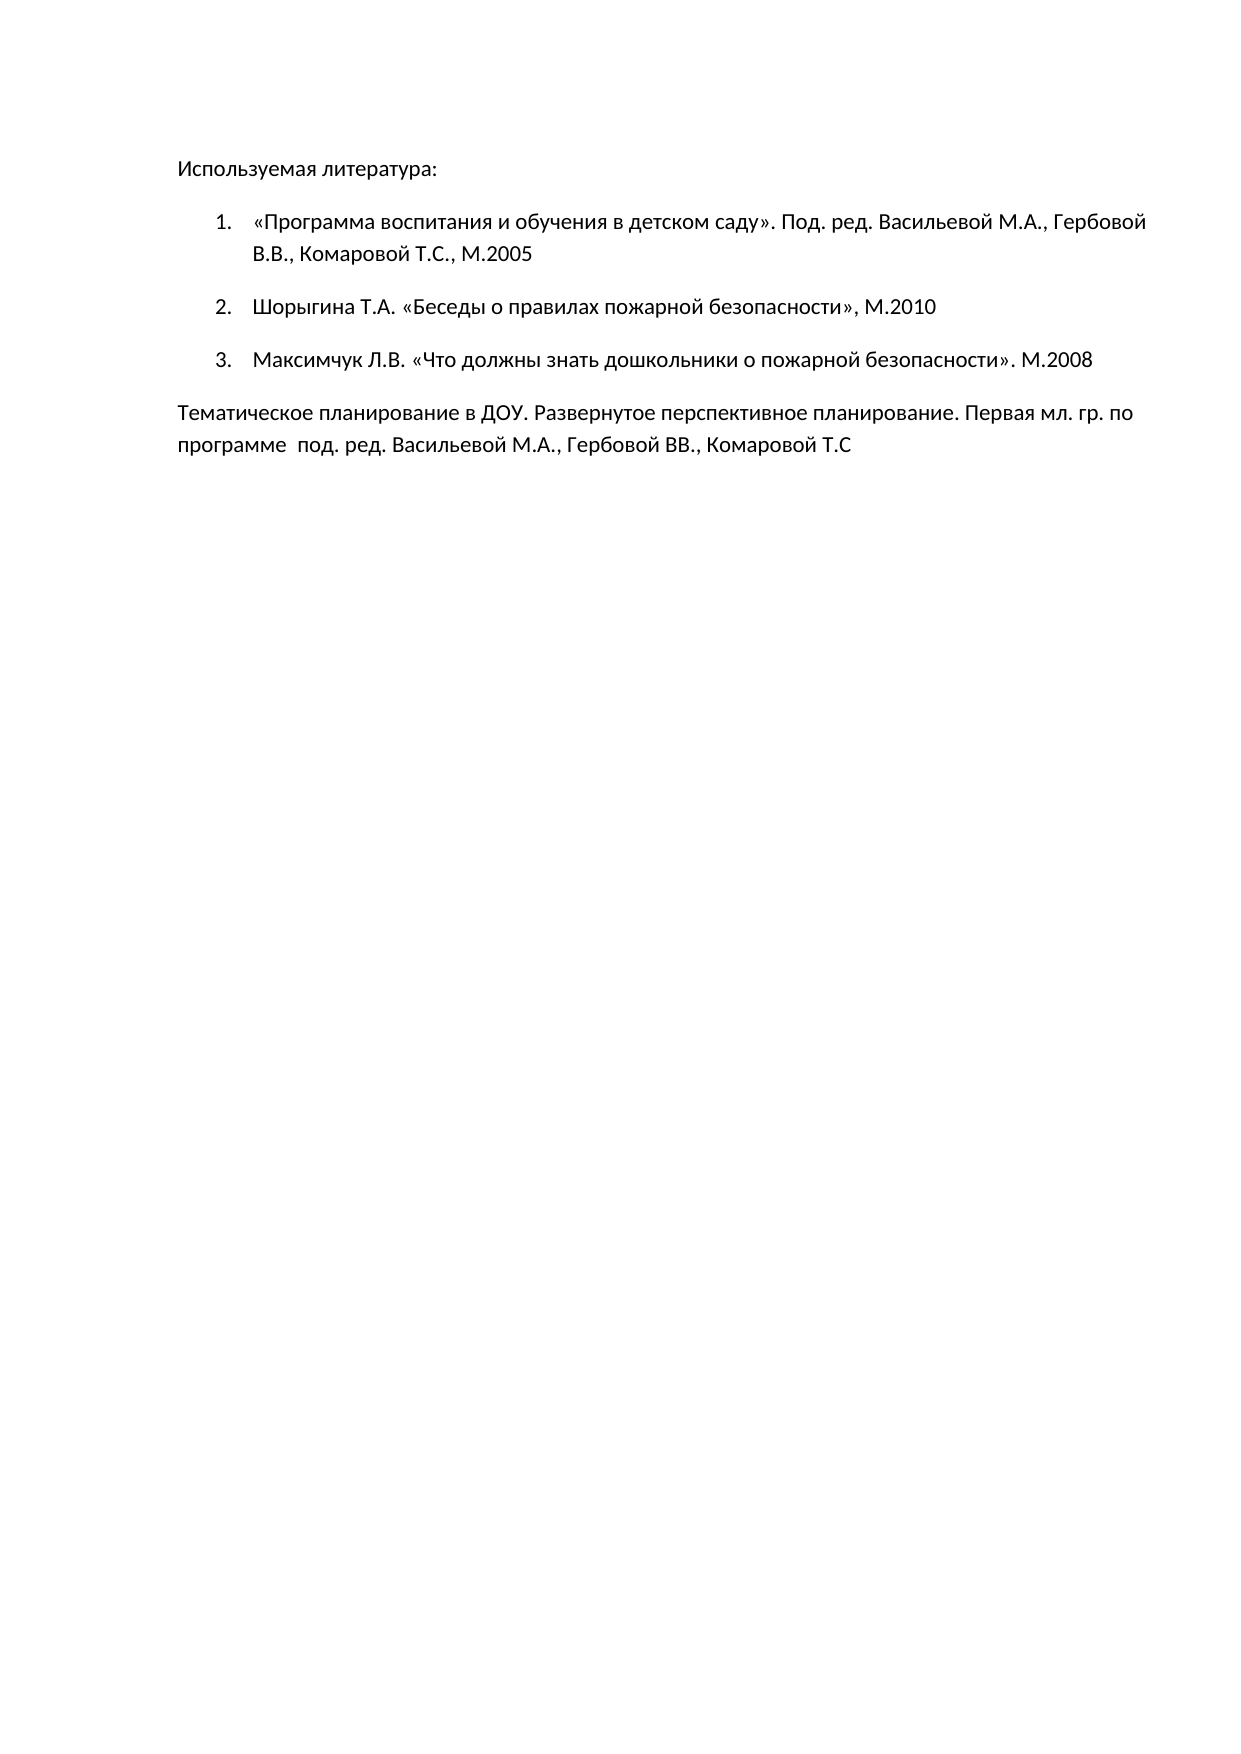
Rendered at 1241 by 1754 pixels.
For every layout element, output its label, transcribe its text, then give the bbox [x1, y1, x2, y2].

list Шорыгина Т.А. «Беседы о правилах пожарной безопасности», М.2010 [215, 292, 1152, 320]
text Используемая литература: [177, 154, 1152, 182]
list Максимчук Л.В. «Что должны знать дошкольники о пожарной безопасности». М.2008 [215, 345, 1152, 373]
list «Программа воспитания и обучения в детском саду». Под. ред. Васильевой М.А., Гербовой В.В., Комаровой Т.С., М.2005 [215, 207, 1152, 267]
text Тематическое планирование в ДОУ. Развернутое перспективное планирование. Первая мл. гр. по программе под. ред. Васильевой М.А., Гербовой ВВ., Комаровой Т.С [177, 398, 1152, 458]
